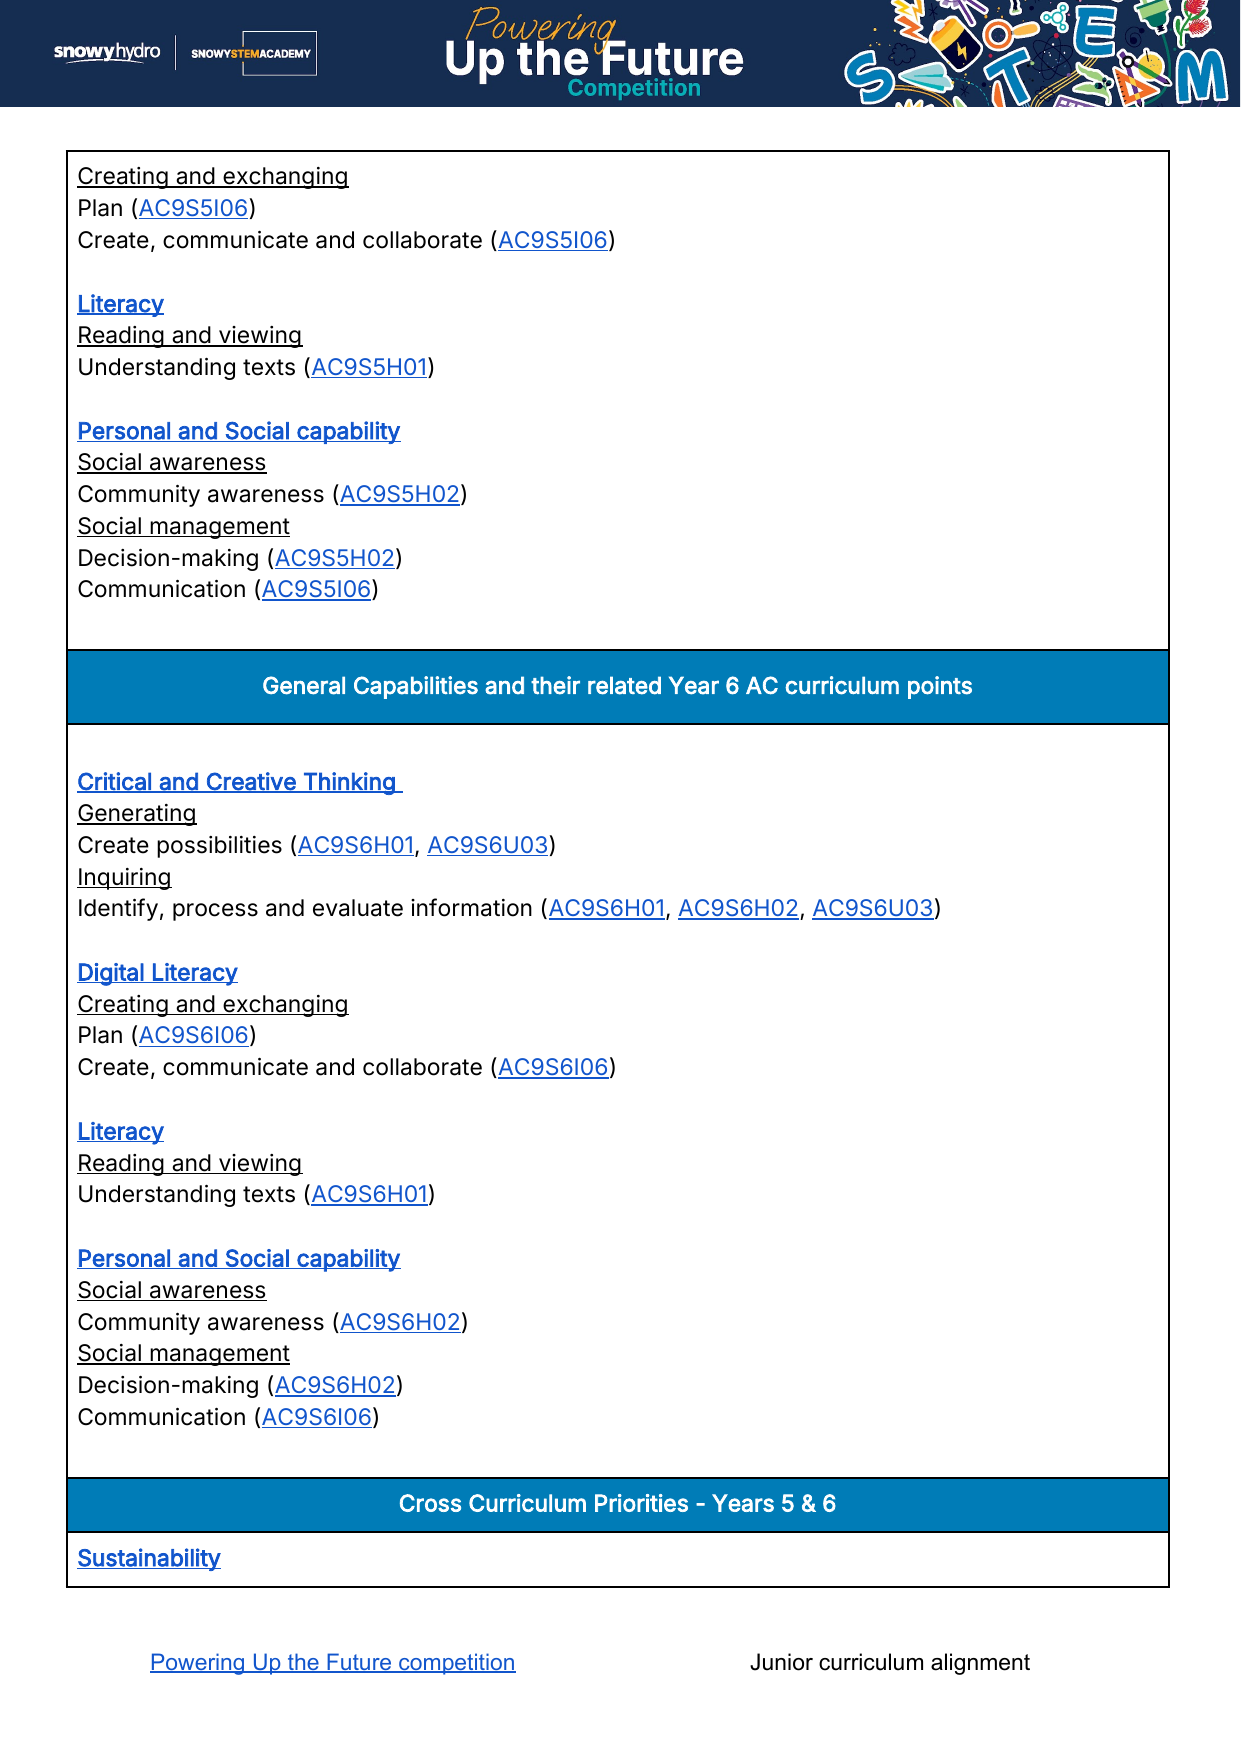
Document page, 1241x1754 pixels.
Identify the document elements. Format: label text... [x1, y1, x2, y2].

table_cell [68, 1533, 1168, 1586]
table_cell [68, 152, 1168, 649]
table_cell General Capabilities and their related Year 6 AC curriculum points [68, 651, 1168, 723]
picture [0, 0, 1241, 107]
table_cell Critical and Creative Thinking Generating Create possibilities (AC9S6H01, AC9S6U03) Inquiring Identify, process and evaluate information (AC9S6H01, AC9S6H02, AC9S6U03) Digital Literacy Creating and exchanging Plan (AC9S6I06) Create, communicate and collaborate (AC9S6I06) Literacy Reading and viewing Understanding texts (AC9S6H01) Personal and Social capability Social awareness Community awareness (AC9S6H02) Social management Decision-making (AC9S6H02) Communication (AC9S6I06) [68, 725, 1168, 1477]
table_cell Cross Curriculum Priorities - Years 5 & 6 [68, 1479, 1168, 1531]
